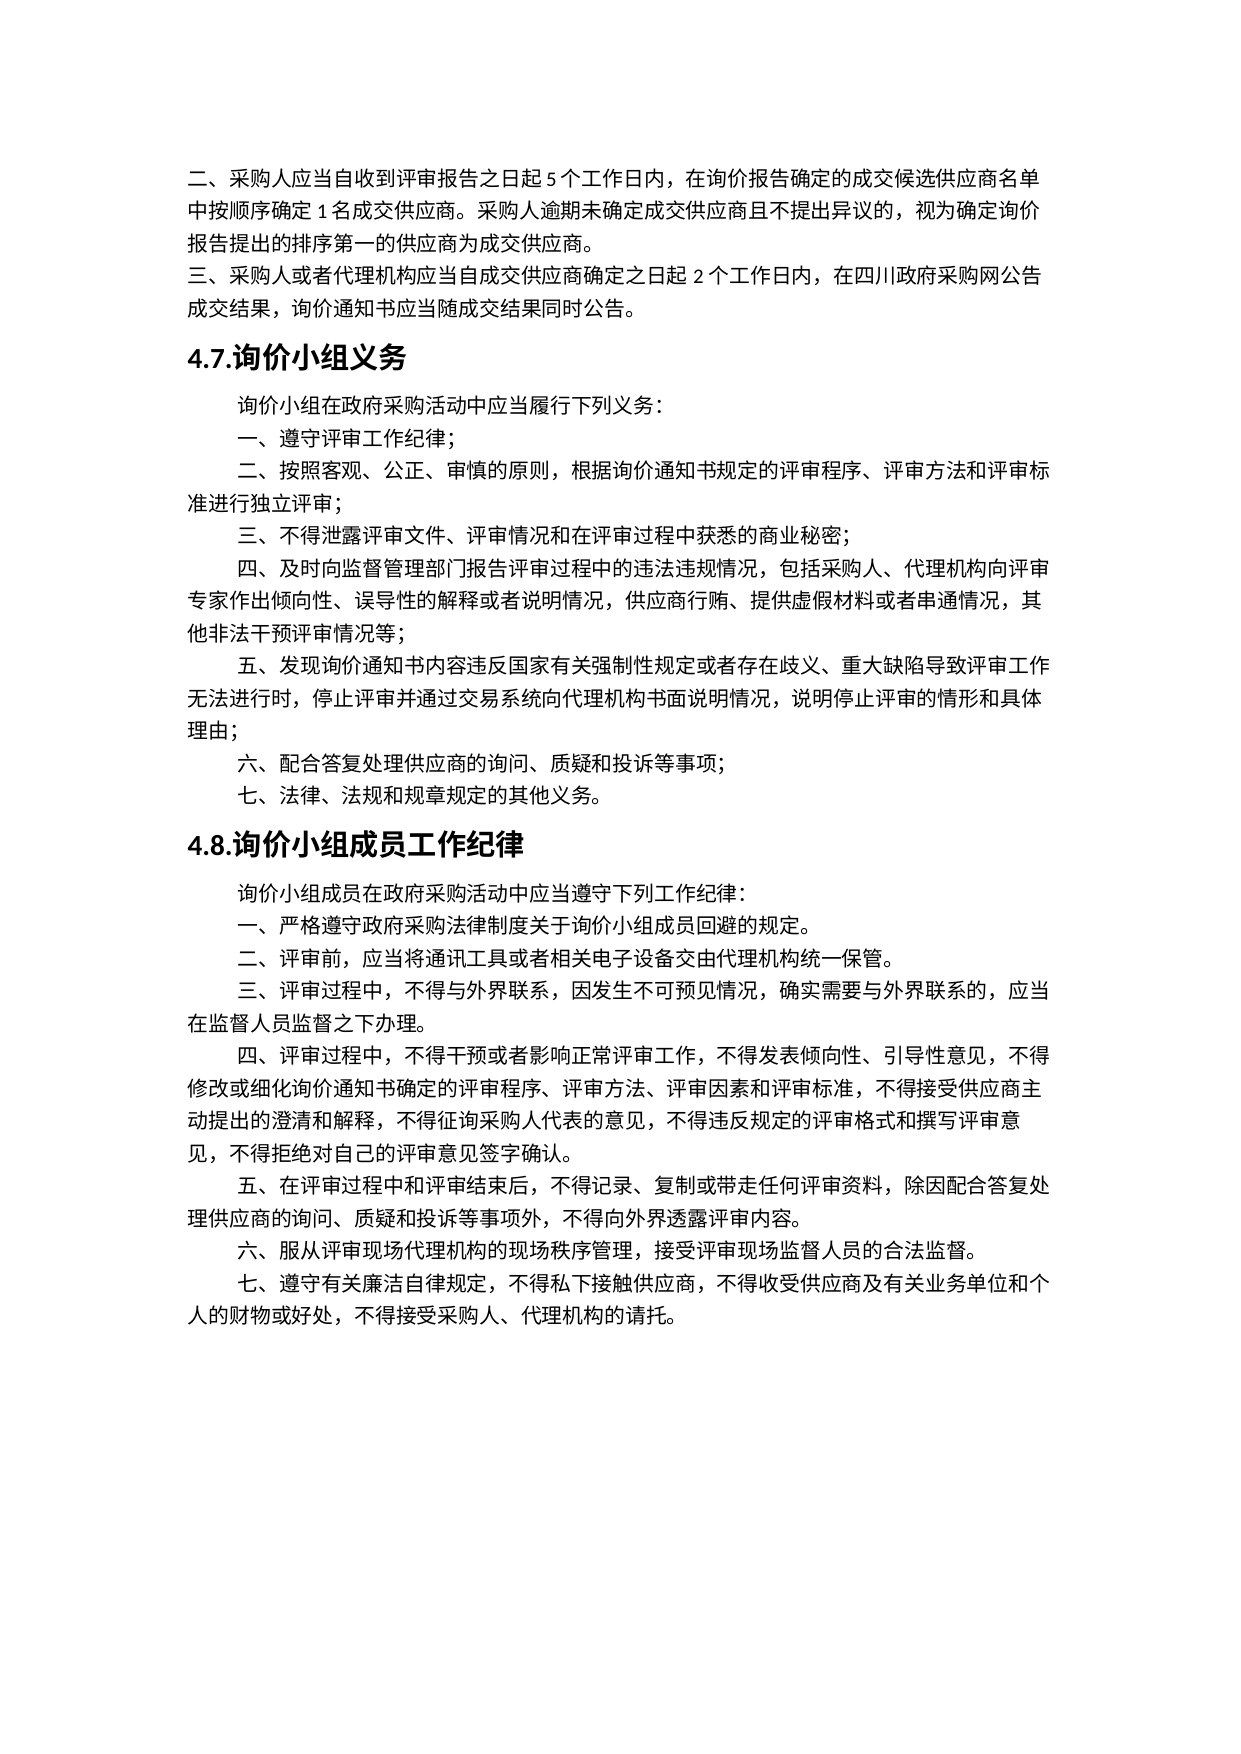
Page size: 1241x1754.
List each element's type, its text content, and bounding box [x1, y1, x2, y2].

text 七、法律、法规和规章规定的其他义务。 [187, 779, 1053, 812]
text 三、不得泄露评审文件、评审情况和在评审过程中获悉的商业秘密； [187, 519, 1053, 552]
text 三、采购人或者代理机构应当自成交供应商确定之日起 2 个工作日内，在四川政府采购网公告成交结果，询价通知书应当随成交结果同时公告。 [187, 259, 1053, 324]
text 一、遵守评审工作纪律； [187, 422, 1053, 454]
text 4.7.询价小组义务 [187, 324, 1053, 389]
text 4.8.询价小组成员工作纪律 [187, 812, 1053, 877]
text 五、在评审过程中和评审结束后，不得记录、复制或带走任何评审资料，除因配合答复处理供应商的询问、质疑和投诉等事项外，不得向外界透露评审内容。 [187, 1169, 1053, 1234]
text 询价小组成员在政府采购活动中应当遵守下列工作纪律： [187, 877, 1053, 909]
text 七、遵守有关廉洁自律规定，不得私下接触供应商，不得收受供应商及有关业务单位和个人的财物或好处，不得接受采购人、代理机构的请托。 [187, 1267, 1053, 1332]
text 四、评审过程中，不得干预或者影响正常评审工作，不得发表倾向性、引导性意见，不得修改或细化询价通知书确定的评审程序、评审方法、评审因素和评审标准，不得接受供应商主动提出的澄清和解释，不得征询采购人代表的意见，不得违反规定的评审格式和撰写评审意见，不得拒绝对自己的评审意见签字确认。 [187, 1039, 1053, 1169]
text 四、及时向监督管理部门报告评审过程中的违法违规情况，包括采购人、代理机构向评审专家作出倾向性、误导性的解释或者说明情况，供应商行贿、提供虚假材料或者串通情况，其他非法干预评审情况等； [187, 552, 1053, 649]
text 二、按照客观、公正、审慎的原则，根据询价通知书规定的评审程序、评审方法和评审标准进行独立评审； [187, 454, 1053, 519]
text 五、发现询价通知书内容违反国家有关强制性规定或者存在歧义、重大缺陷导致评审工作无法进行时，停止评审并通过交易系统向代理机构书面说明情况，说明停止评审的情形和具体理由； [187, 649, 1053, 747]
text 二、采购人应当自收到评审报告之日起5个工作日内，在询价报告确定的成交候选供应商名单中按顺序确定1名成交供应商。采购人逾期未确定成交供应商且不提出异议的，视为确定询价报告提出的排序第一的供应商为成交供应商。 [187, 162, 1053, 259]
text 三、评审过程中，不得与外界联系，因发生不可预见情况，确实需要与外界联系的，应当在监督人员监督之下办理。 [187, 974, 1053, 1039]
text 六、配合答复处理供应商的询问、质疑和投诉等事项； [187, 747, 1053, 779]
text 询价小组在政府采购活动中应当履行下列义务： [187, 389, 1053, 422]
text 六、服从评审现场代理机构的现场秩序管理，接受评审现场监督人员的合法监督。 [187, 1234, 1053, 1267]
text 二、评审前，应当将通讯工具或者相关电子设备交由代理机构统一保管。 [187, 942, 1053, 974]
text 一、严格遵守政府采购法律制度关于询价小组成员回避的规定。 [187, 909, 1053, 942]
